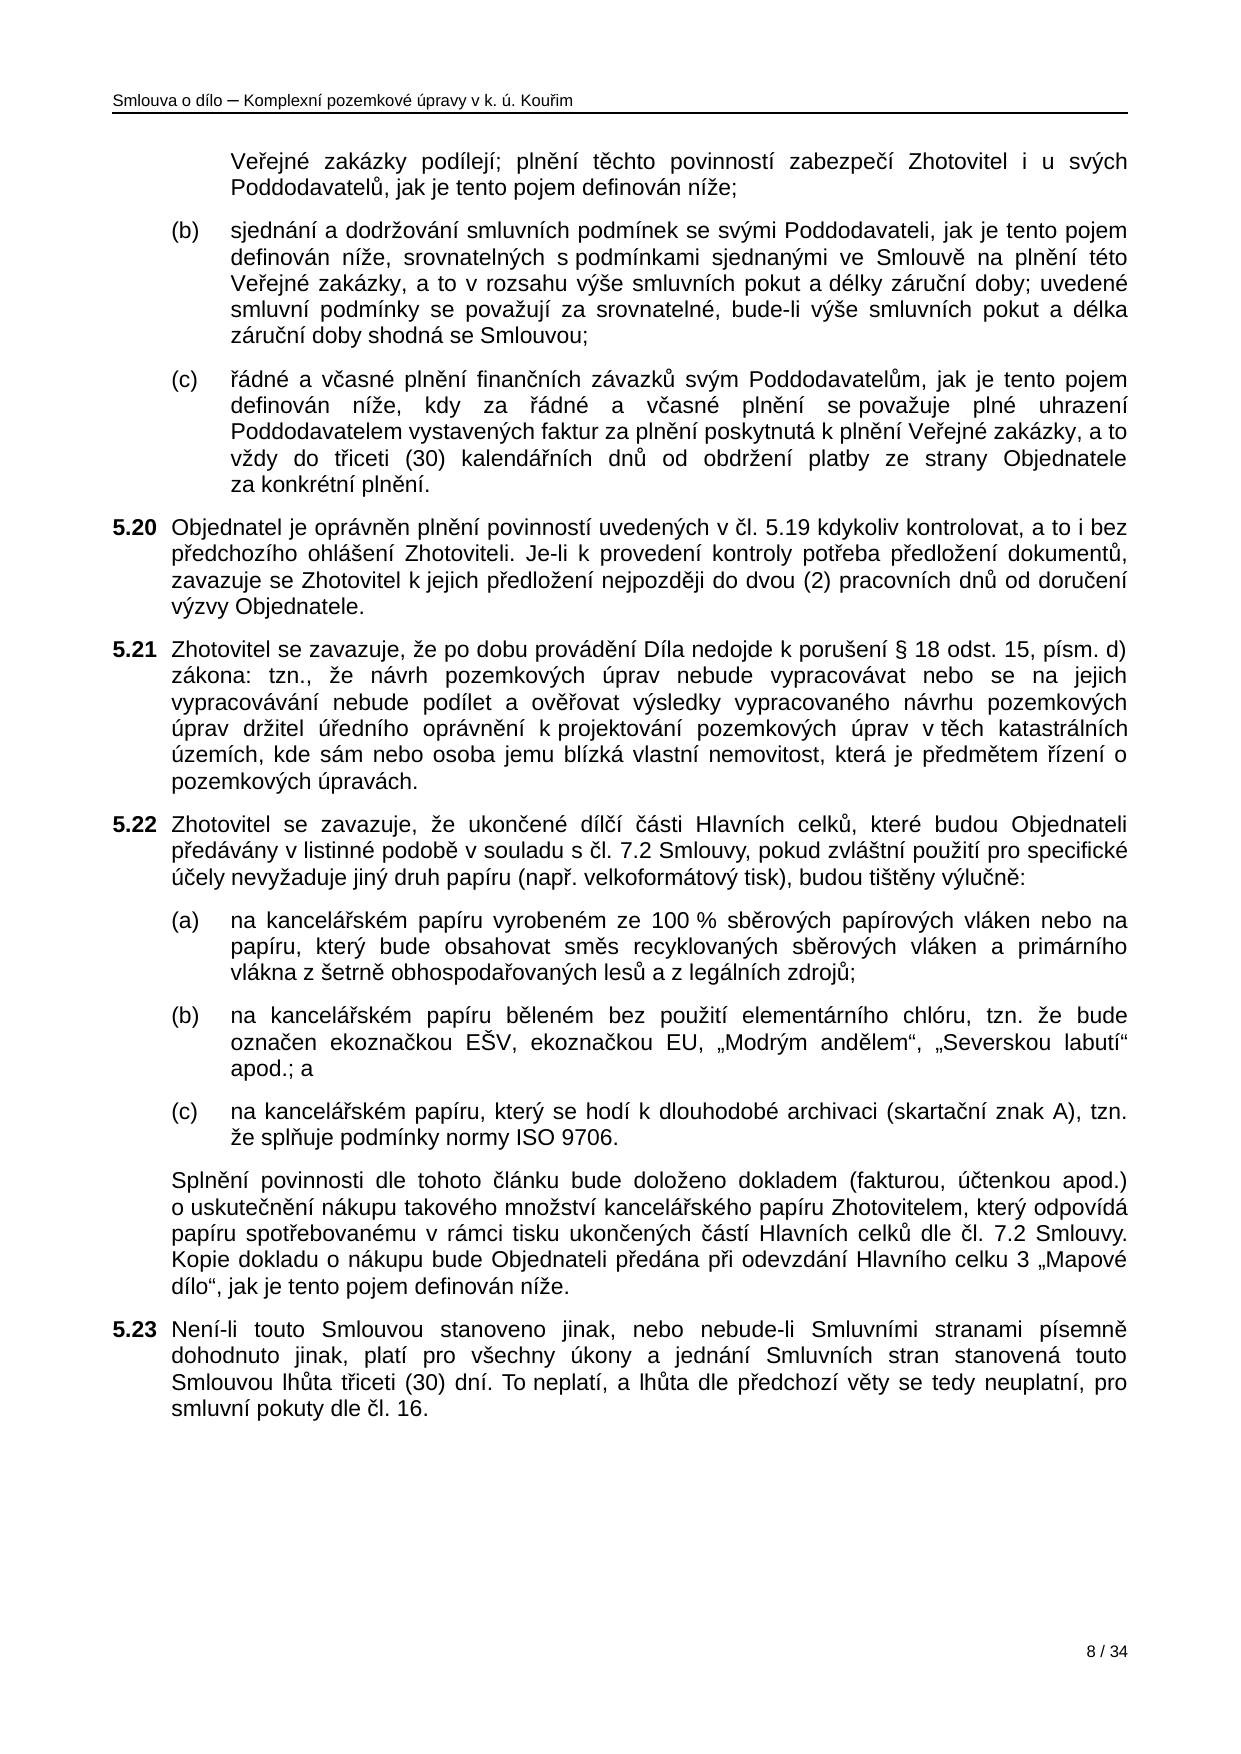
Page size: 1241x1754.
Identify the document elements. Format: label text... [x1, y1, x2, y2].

list na kancelářském papíru běleném bez použití elementárního chlóru, tzn. že bude označen ekoznačkou EŠV, ekoznačkou EU, „Modrým andělem“, „Severskou labutí“ apod.; a [171, 1002, 1128, 1081]
text Objednatel je oprávněn plnění povinností uvedených v čl. 5.19 kdykoliv kontrolovat, a to i bez předchozího ohlášení Zhotoviteli. Je-li k provedení kontroly potřeba předložení dokumentů, zavazuje se Zhotovitel k jejich předložení nejpozději do dvou (2) pracovních dnů od doručení výzvy Objednatele. [112, 514, 1128, 619]
list na kancelářském papíru vyrobeném ze 100 % sběrových papírových vláken nebo na papíru, který bude obsahovat směs recyklovaných sběrových vláken a primárního vlákna z šetrně obhospodařovaných lesů a z legálních zdrojů; [171, 907, 1128, 986]
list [171, 148, 1128, 200]
list řádné a včasné plnění finančních závazků svým Poddodavatelům, jak je tento pojem definován níže, kdy za řádné a včasné plnění se považuje plné uhrazení Poddodavatelem vystavených faktur za plnění poskytnutá k plnění Veřejné zakázky, a to vždy do třiceti (30) kalendářních dnů od obdržení platby ze strany Objednatele za konkrétní plnění. [171, 366, 1128, 497]
list Splnění povinnosti dle tohoto článku bude doloženo dokladem (fakturou, účtenkou apod.) o uskutečnění nákupu takového množství kancelářského papíru Zhotovitelem, který odpovídá papíru spotřebovanému v rámci tisku ukončených částí Hlavních celků dle čl. 7.2 Smlouvy. Kopie dokladu o nákupu bude Objednateli předána při odevzdání Hlavního celku 3 „Mapové dílo“, jak je tento pojem definován níže. [171, 1167, 1128, 1299]
text Není-li touto Smlouvou stanoveno jinak, nebo nebude-li Smluvními stranami písemně dohodnuto jinak, platí pro všechny úkony a jednání Smluvních stran stanovená touto Smlouvou lhůta třiceti (30) dní. To neplatí, a lhůta dle předchozí věty se tedy neuplatní, pro smluvní pokuty dle čl. 16. [112, 1316, 1128, 1421]
list sjednání a dodržování smluvních podmínek se svými Poddodavateli, jak je tento pojem definován níže, srovnatelných s podmínkami sjednanými ve Smlouvě na plnění této Veřejné zakázky, a to v rozsahu výše smluvních pokut a délky záruční doby; uvedené smluvní podmínky se považují za srovnatelné, bude-li výše smluvních pokut a délka záruční doby shodná se Smlouvou; [171, 217, 1128, 349]
text Zhotovitel se zavazuje, že po dobu provádění Díla nedojde k porušení § 18 odst. 15, písm. d) zákona: tzn., že návrh pozemkových úprav nebude vypracovávat nebo se na jejich vypracovávání nebude podílet a ověřovat výsledky vypracovaného návrhu pozemkových úprav držitel úředního oprávnění k projektování pozemkových úprav v těch katastrálních územích, kde sám nebo osoba jemu blízká vlastní nemovitost, která je předmětem řízení o pozemkových úpravách. [112, 636, 1128, 794]
text Zhotovitel se zavazuje, že ukončené dílčí části Hlavních celků, které budou Objednateli předávány v listinné podobě v souladu s čl. 7.2 Smlouvy, pokud zvláštní použití pro specifické účely nevyžaduje jiný druh papíru (např. velkoformátový tisk), budou tištěny výlučně: [112, 811, 1128, 890]
list na kancelářském papíru, který se hodí k dlouhodobé archivaci (skartační znak A), tzn. že splňuje podmínky normy ISO 9706. [171, 1098, 1128, 1151]
